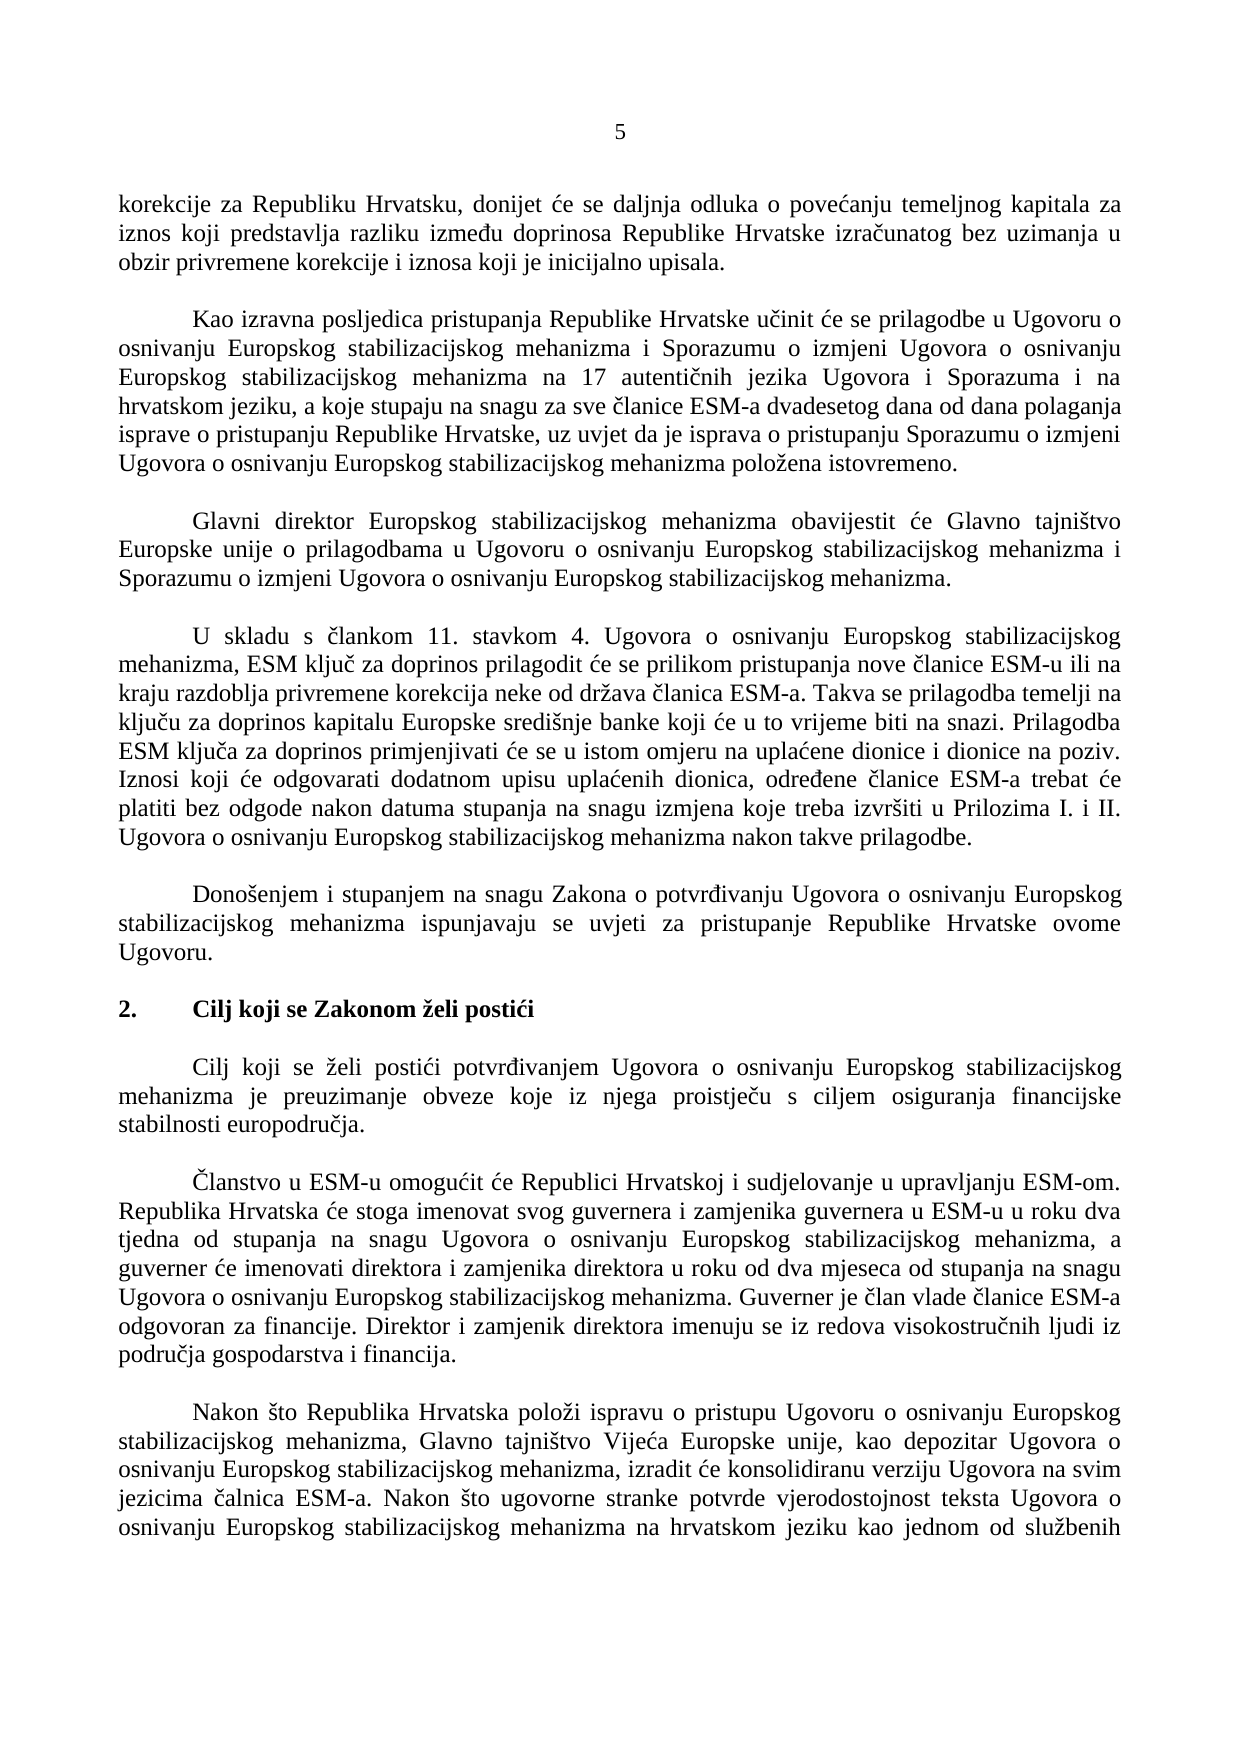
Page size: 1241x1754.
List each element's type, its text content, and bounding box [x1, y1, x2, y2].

text 2. Cilj koji se Zakonom želi postići [118, 994, 1092, 1023]
text U skladu s člankom 11. stavkom 4. Ugovora o osnivanju Europskog stabilizacijskog mehanizma, ESM ključ za doprinos prilagodit će se prilikom pristupanja nove članice ESM-u ili na kraju razdoblja privremene korekcija neke od država članica ESM-a. Takva se prilagodba temelji na ključu za doprinos kapitalu Europske središnje banke koji će u to vrijeme biti na snazi. Prilagodba ESM ključa za doprinos primjenjivati će se u istom omjeru na uplaćene dionice i dionice na poziv. Iznosi koji će odgovarati dodatnom upisu uplaćenih dionica, određene članice ESM-a trebat će platiti bez odgode nakon datuma stupanja na snagu izmjena koje treba izvršiti u Prilozima I. i II. Ugovora o osnivanju Europskog stabilizacijskog mehanizma nakon takve prilagodbe. [118, 621, 1122, 851]
text Cilj koji se želi postići potvrđivanjem Ugovora o osnivanju Europskog stabilizacijskog mehanizma je preuzimanje obveze koje iz njega proistječu s ciljem osiguranja financijske stabilnosti europodručja. [118, 1052, 1122, 1138]
text Kao izravna posljedica pristupanja Republike Hrvatske učinit će se prilagodbe u Ugovoru o osnivanju Europskog stabilizacijskog mehanizma i Sporazumu o izmjeni Ugovora o osnivanju Europskog stabilizacijskog mehanizma na 17 autentičnih jezika Ugovora i Sporazuma i na hrvatskom jeziku, a koje stupaju na snagu za sve članice ESM-a dvadesetog dana od dana polaganja isprave o pristupanju Republike Hrvatske, uz uvjet da je isprava o pristupanju Sporazumu o izmjeni Ugovora o osnivanju Europskog stabilizacijskog mehanizma položena istovremeno. [118, 304, 1122, 477]
text Glavni direktor Europskog stabilizacijskog mehanizma obavijestit će Glavno tajništvo Europske unije o prilagodbama u Ugovoru o osnivanju Europskog stabilizacijskog mehanizma i Sporazumu o izmjeni Ugovora o osnivanju Europskog stabilizacijskog mehanizma. [118, 506, 1122, 592]
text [118, 189, 1122, 276]
text Članstvo u ESM-u omogućit će Republici Hrvatskoj i sudjelovanje u upravljanju ESM-om. Republika Hrvatska će stoga imenovat svog guvernera i zamjenika guvernera u ESM-u u roku dva tjedna od stupanja na snagu Ugovora o osnivanju Europskog stabilizacijskog mehanizma, a guverner će imenovati direktora i zamjenika direktora u roku od dva mjeseca od stupanja na snagu Ugovora o osnivanju Europskog stabilizacijskog mehanizma. Guverner je član vlade članice ESM-a odgovoran za financije. Direktor i zamjenik direktora imenuju se iz redova visokostručnih ljudi iz područja gospodarstva i financija. [118, 1167, 1122, 1368]
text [118, 1397, 1122, 1541]
text Donošenjem i stupanjem na snagu Zakona o potvrđivanju Ugovora o osnivanju Europskog stabilizacijskog mehanizma ispunjavaju se uvjeti za pristupanje Republike Hrvatske ovome Ugovoru. [118, 879, 1122, 966]
